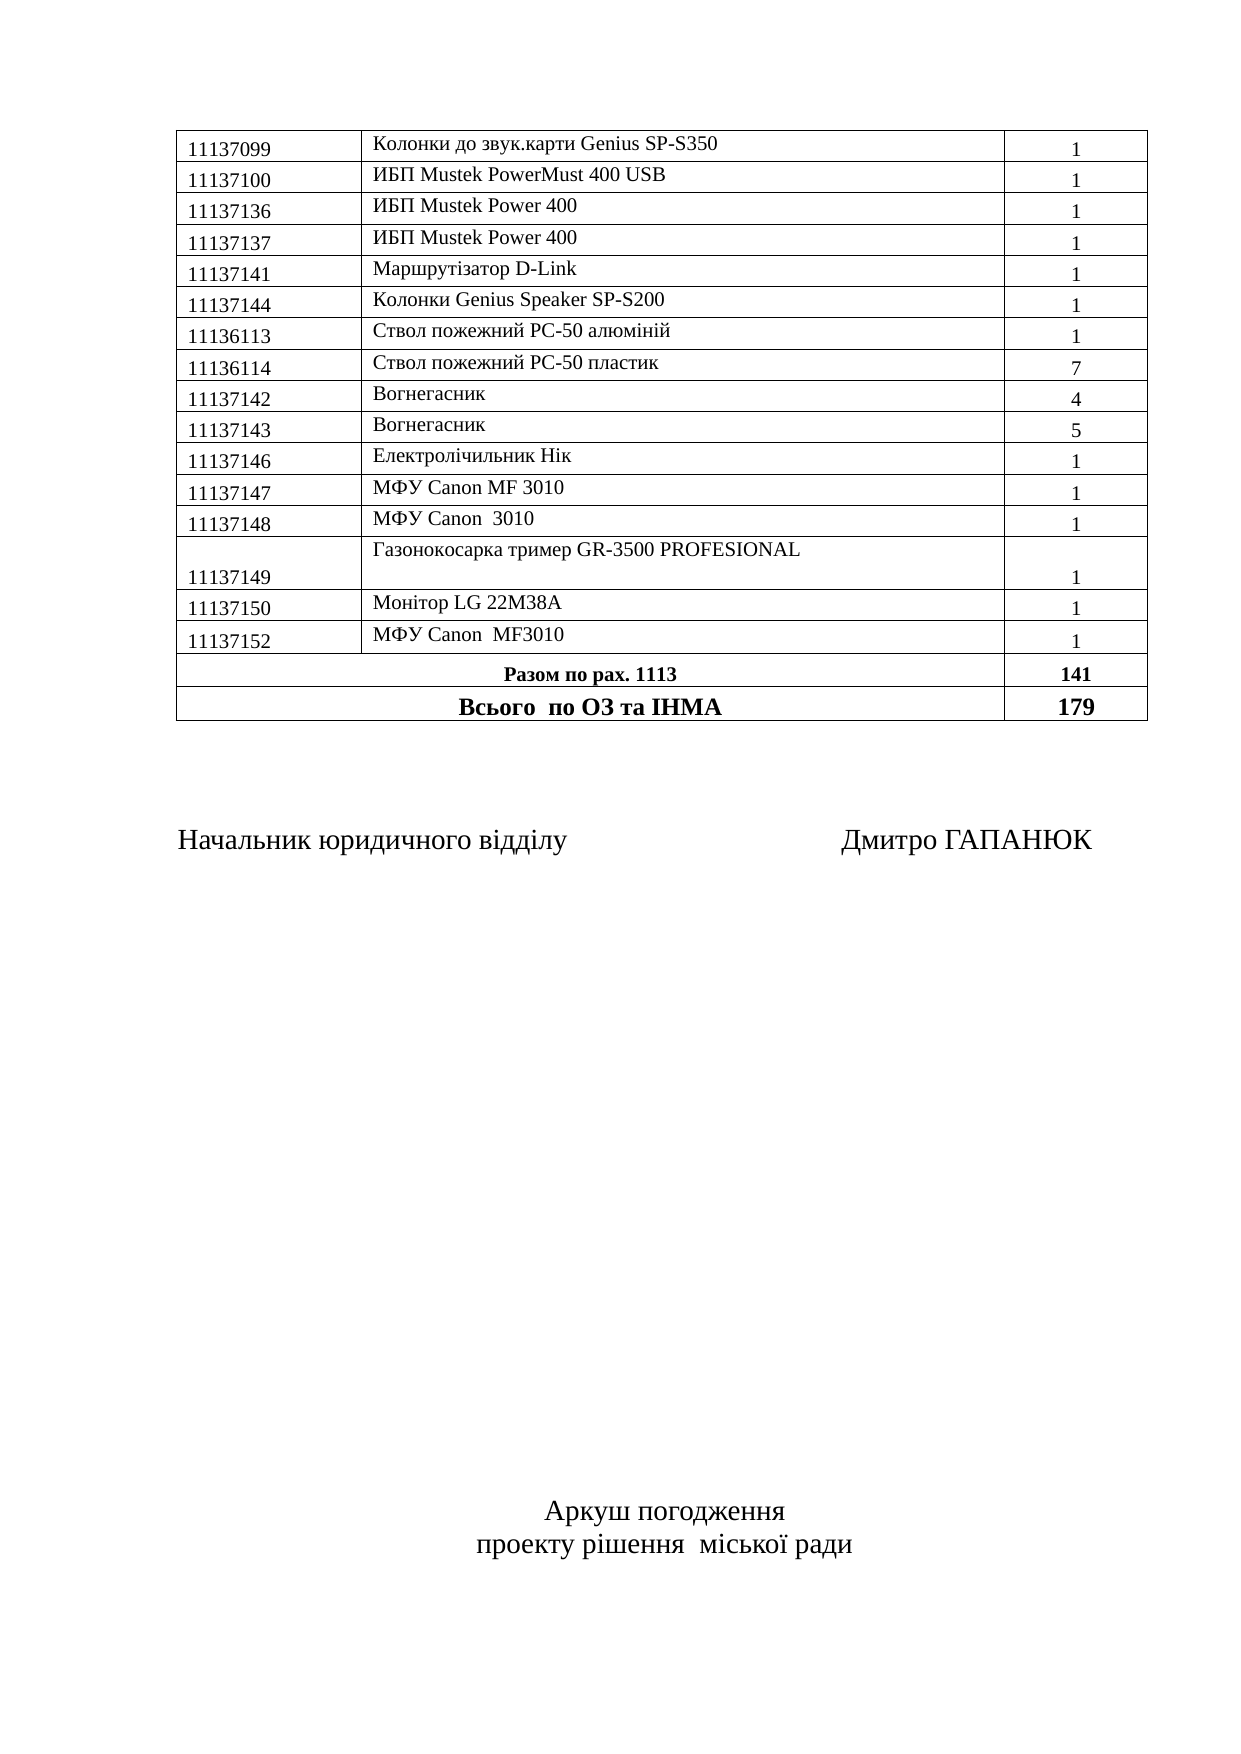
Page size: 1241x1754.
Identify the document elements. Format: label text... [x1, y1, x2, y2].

table_cell 1 [1005, 287, 1147, 317]
table_cell 1 [1005, 443, 1147, 473]
table_cell 11137141 [177, 256, 361, 286]
table_cell 4 [1005, 381, 1147, 411]
table_cell 1 [1005, 193, 1147, 223]
table_cell 11137136 [177, 193, 361, 223]
table_cell Колонки Genius Speaker SP-S200 [362, 287, 1004, 317]
table_cell Ствол пожежний РС-50 алюміній [362, 318, 1004, 348]
table_cell 11136114 [177, 350, 361, 380]
table_cell ИБП Mustek PowerMust 400 USB [362, 162, 1004, 192]
table_cell 5 [1005, 412, 1147, 442]
table_cell Монітор LG 22M38А [362, 590, 1004, 620]
table_cell 179 [1005, 687, 1147, 720]
table_cell Всього по ОЗ та ІНМА [177, 687, 1004, 720]
table_cell Разом по рах. 1113 [177, 654, 1004, 686]
table_cell 11137099 [177, 131, 361, 161]
text Начальник юридичного відділу Дмитро ГАПАНЮК [177, 822, 1152, 856]
table_cell 1 [1005, 537, 1147, 589]
table_cell Газонокосарка тример GR-3500 PROFESIONAL [362, 537, 1004, 589]
table_cell Ствол пожежний РС-50 пластик [362, 350, 1004, 380]
text проекту рішення міської ради [177, 1526, 1152, 1560]
table_cell 11136113 [177, 318, 361, 348]
table_cell 1 [1005, 225, 1147, 255]
table_cell Маршрутізатор D-Link [362, 256, 1004, 286]
table_cell 11137142 [177, 381, 361, 411]
table_cell 11137147 [177, 475, 361, 505]
table_cell 1 [1005, 318, 1147, 348]
table_cell 1 [1005, 162, 1147, 192]
table_cell 1 [1005, 475, 1147, 505]
table_cell 11137148 [177, 506, 361, 536]
table_cell 11137144 [177, 287, 361, 317]
table_cell 1 [1005, 131, 1147, 161]
table_cell 1 [1005, 506, 1147, 536]
table_cell Вогнегасник [362, 381, 1004, 411]
table_cell 7 [1005, 350, 1147, 380]
table_cell 11137143 [177, 412, 361, 442]
table_cell МФУ Canon MF 3010 [362, 475, 1004, 505]
table_cell 11137150 [177, 590, 361, 620]
table_cell МФУ Canon MF3010 [362, 621, 1004, 653]
text Аркуш погодження [177, 1493, 1152, 1526]
table_cell Електролічильник Нік [362, 443, 1004, 473]
table_cell 11137137 [177, 225, 361, 255]
table_cell 11137146 [177, 443, 361, 473]
table_cell МФУ Canon 3010 [362, 506, 1004, 536]
table_cell ИБП Mustek Power 400 [362, 193, 1004, 223]
table_cell 1 [1005, 621, 1147, 653]
table_cell 1 [1005, 256, 1147, 286]
table_cell 11137152 [177, 621, 361, 653]
table_cell Вогнегасник [362, 412, 1004, 442]
table_cell 11137149 [177, 537, 361, 589]
table_cell 141 [1005, 654, 1147, 686]
table_cell ИБП Mustek Power 400 [362, 225, 1004, 255]
table_cell Колонки до звук.карти Genius SP-S350 [362, 131, 1004, 161]
table_cell 11137100 [177, 162, 361, 192]
table_cell 1 [1005, 590, 1147, 620]
